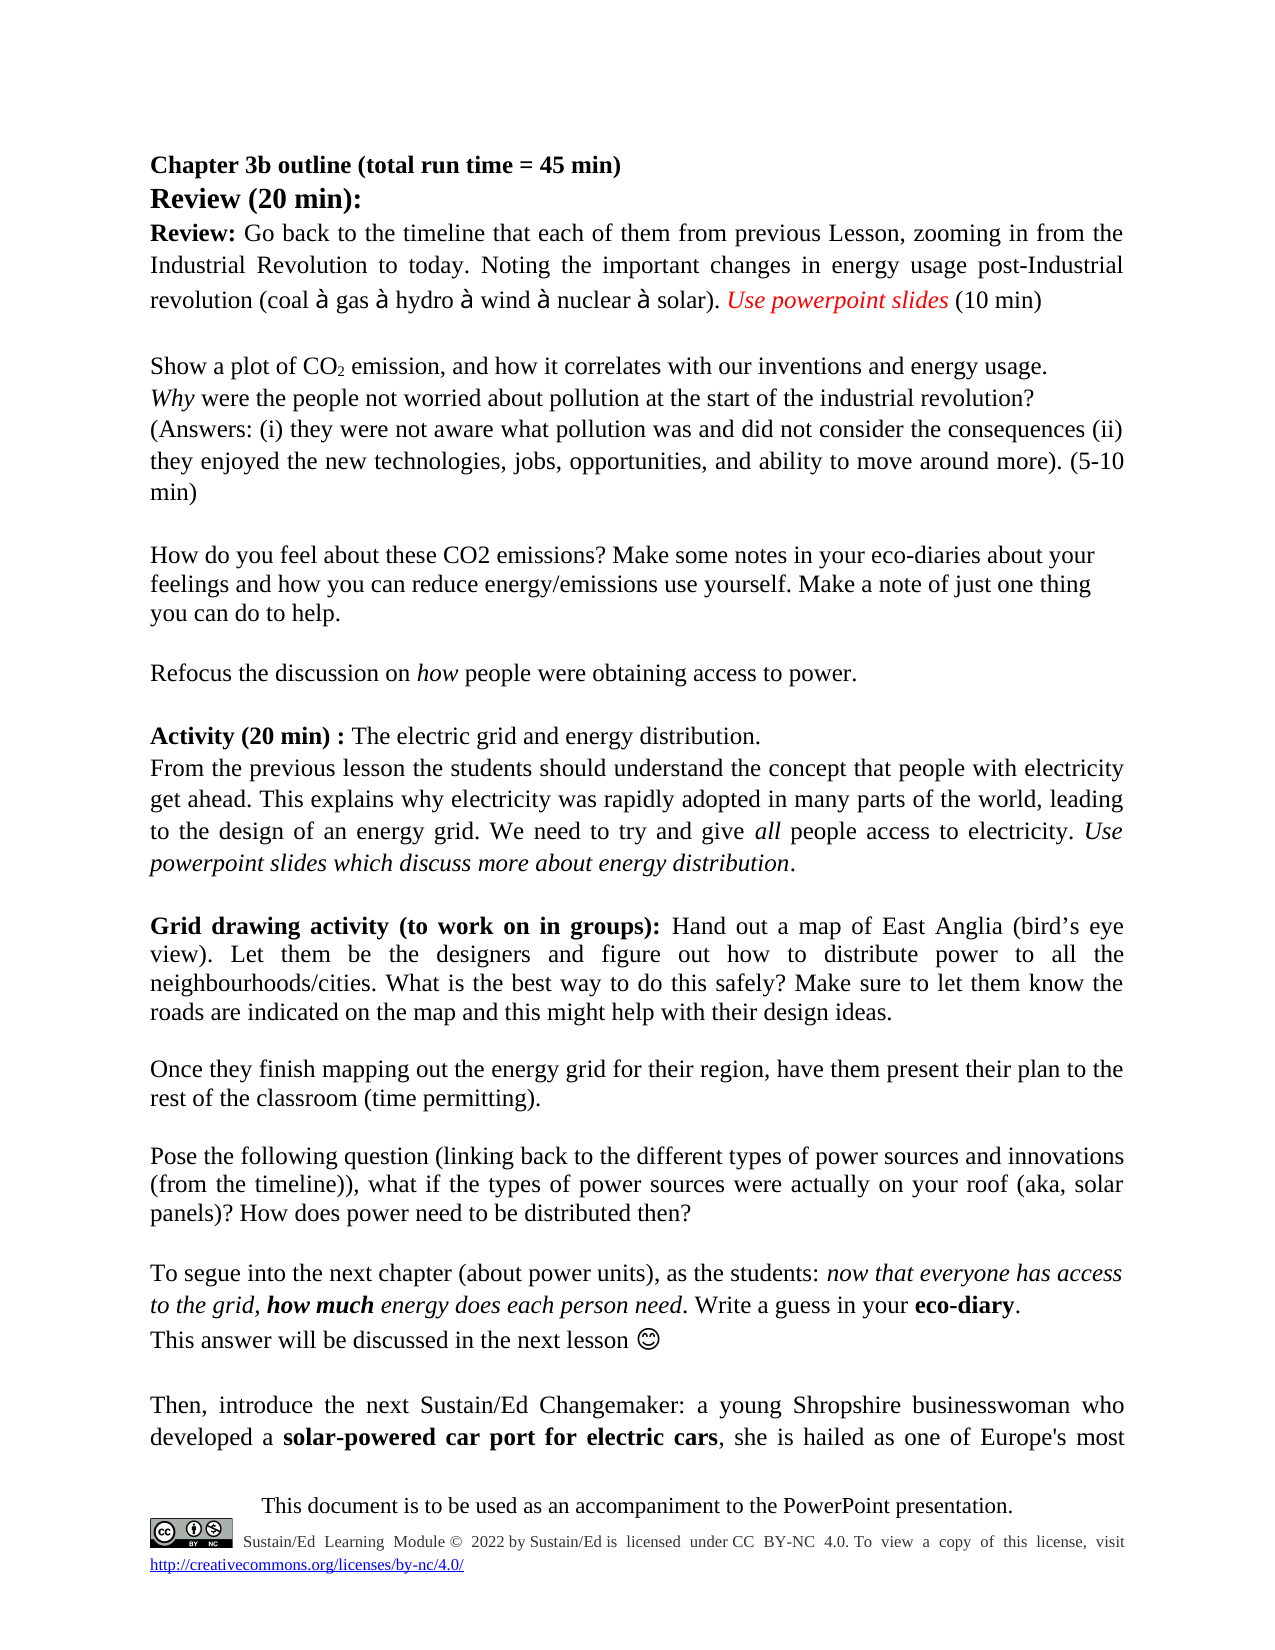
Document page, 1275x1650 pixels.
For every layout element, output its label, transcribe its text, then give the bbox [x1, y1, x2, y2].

text How do you feel about these CO2 emissions? Make some notes in your eco-diaries about your feelings and how you can reduce energy/emissions use yourself. Make a note of just one thing you can do to help. [150, 540, 1125, 627]
picture [150, 1518, 233, 1548]
text Chapter 3b outline (total run time = 45 min) [150, 150, 1125, 179]
text (Answers: (i) they were not aware what pollution was and did not consider the consequences (ii) they enjoyed the new technologies, jobs, opportunities, and ability to move around more). (5-10 min) [150, 414, 1125, 506]
text To segue into the next chapter (about power units), as the students: now that everyone has access to the grid, how much energy does each person need. Write a guess in your eco-diary. [150, 1258, 1125, 1319]
text Review (20 min): [150, 182, 1125, 215]
text From the previous lesson the students should understand the concept that people with electricity get ahead. This explains why electricity was rapidly adopted in many parts of the world, leading to the design of an energy grid. We need to try and give all people access to electricity. Use powerpoint slides which discuss more about energy distribution. [150, 753, 1125, 876]
text Activity (20 min) : The electric grid and energy distribution. [150, 721, 1125, 750]
text Grid drawing activity (to work on in groups): Hand out a map of East Anglia (bird’s eye view). Let them be the designers and figure out how to distribute power to all the neighbourhoods/cities. What is the best way to do this safely? Make sure to let them know the roads are indicated on the map and this might help with their design ideas. [150, 911, 1125, 1026]
text This answer will be discussed in the next lesson [150, 1322, 1125, 1356]
text Once they finish mapping out the energy grid for their region, have them present their plan to the rest of the classroom (time permitting). [150, 1054, 1125, 1112]
text Show a plot of CO2 emission, and how it correlates with our inventions and energy usage. [150, 351, 1125, 380]
text Pose the following question (linking back to the different types of power sources and innovations (from the timeline)), what if the types of power sources were actually on your roof (aka, solar panels)? How does power need to be distributed then? [150, 1141, 1125, 1227]
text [150, 1391, 1125, 1451]
text Refocus the discussion on how people were obtaining access to power. [150, 658, 1125, 687]
text Why were the people not worried about pollution at the start of the industrial revolution? [150, 383, 1125, 411]
text Review: Go back to the timeline that each of them from previous Lesson, zooming in from the Industrial Revolution to today. Noting the important changes in energy usage post-Industrial revolution (coal à gas à hydro à wind à nuclear à solar). Use powerpoint slides (10 min) [150, 218, 1125, 316]
